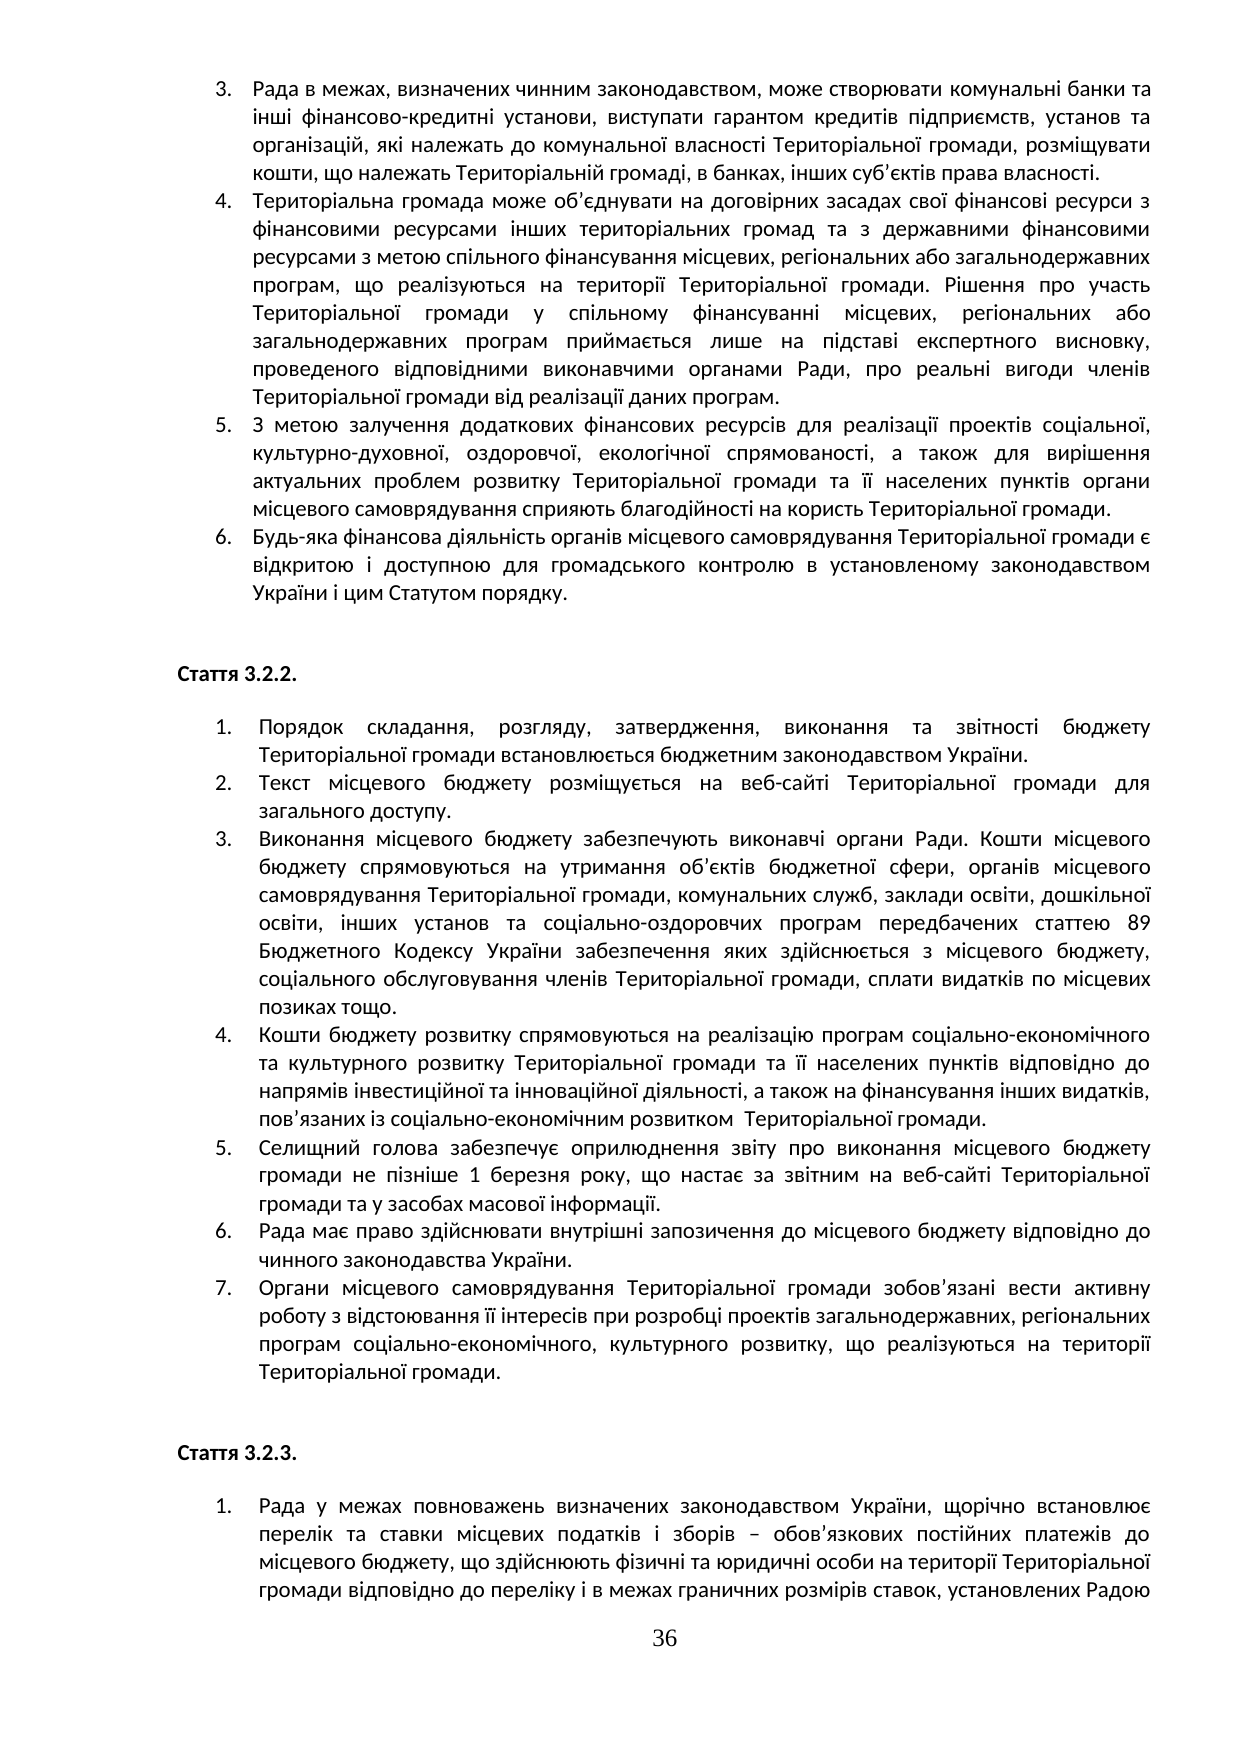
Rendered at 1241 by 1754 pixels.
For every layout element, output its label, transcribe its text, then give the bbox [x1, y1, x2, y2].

list Органи місцевого самоврядування Територіальної громади зобов’язані вести активну роботу з відстоювання її інтересів при розробці проектів загальнодержавних, регіональних програм соціально-економічного, культурного розвитку, що реалізуються на території Територіальної громади. [215, 1273, 1152, 1385]
text Стаття 3.2.3. [177, 1438, 1152, 1466]
list Будь-яка фінансова діяльність органів місцевого самоврядування Територіальної громади є відкритою і доступною для громадського контролю в установленому законодавством України і цим Статутом порядку. [215, 522, 1152, 606]
list Виконання місцевого бюджету забезпечують виконавчі органи Ради. Кошти місцевого бюджету спрямовуються на утримання об’єктів бюджетної сфери, органів місцевого самоврядування Територіальної громади, комунальних служб, заклади освіти, дошкільної освіти, інших установ та соціально-оздоровчих програм передбачених статтею 89 Бюджетного Кодексу України забезпечення яких здійснюється з місцевого бюджету, соціального обслуговування членів Територіальної громади, сплати видатків по місцевих позиках тощо. [215, 824, 1152, 1021]
list Кошти бюджету розвитку спрямовуються на реалізацію програм соціально-економічного та культурного розвитку Територіальної громади та її населених пунктів відповідно до напрямів інвестиційної та інноваційної діяльності, а також на фінансування інших видатків, пов’язаних із соціально-економічним розвитком Територіальної громади. [215, 1021, 1152, 1133]
list Рада має право здійснювати внутрішні запозичення до місцевого бюджету відповідно до чинного законодавства України. [215, 1217, 1152, 1273]
list Територіальна громада може об’єднувати на договірних засадах свої фінансові ресурси з фінансовими ресурсами інших територіальних громад та з державними фінансовими ресурсами з метою спільного фінансування місцевих, регіональних або загальнодержавних програм, що реалізуються на території Територіальної громади. Рішення про участь Територіальної громади у спільному фінансуванні місцевих, регіональних або загальнодержавних програм приймається лише на підставі експертного висновку, проведеного відповідними виконавчими органами Ради, про реальні вигоди членів Територіальної громади від реалізації даних програм. [215, 186, 1152, 410]
list Селищний голова забезпечує оприлюднення звіту про виконання місцевого бюджету громади не пізніше 1 березня року, що настає за звітним на веб-сайті Територіальної громади та у засобах масової інформації. [215, 1133, 1152, 1217]
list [215, 1491, 1152, 1603]
list Порядок складання, розгляду, затвердження, виконання та звітності бюджету Територіальної громади встановлюється бюджетним законодавством України. [215, 712, 1152, 768]
list Текст місцевого бюджету розміщується на веб-сайті Територіальної громади для загального доступу. [215, 768, 1152, 824]
list З метою залучення додаткових фінансових ресурсів для реалізації проектів соціальної, культурно-духовної, оздоровчої, екологічної спрямованості, а також для вирішення актуальних проблем розвитку Територіальної громади та її населених пунктів органи місцевого самоврядування сприяють благодійності на користь Територіальної громади. [215, 410, 1152, 522]
list Рада в межах, визначених чинним законодавством, може створювати комунальні банки та інші фінансово-кредитні установи, виступати гарантом кредитів підприємств, установ та організацій, які належать до комунальної власності Територіальної громади, розміщувати кошти, що належать Територіальній громаді, в банках, інших суб’єктів права власності. [215, 74, 1152, 186]
text Стаття 3.2.2. [177, 659, 1152, 687]
